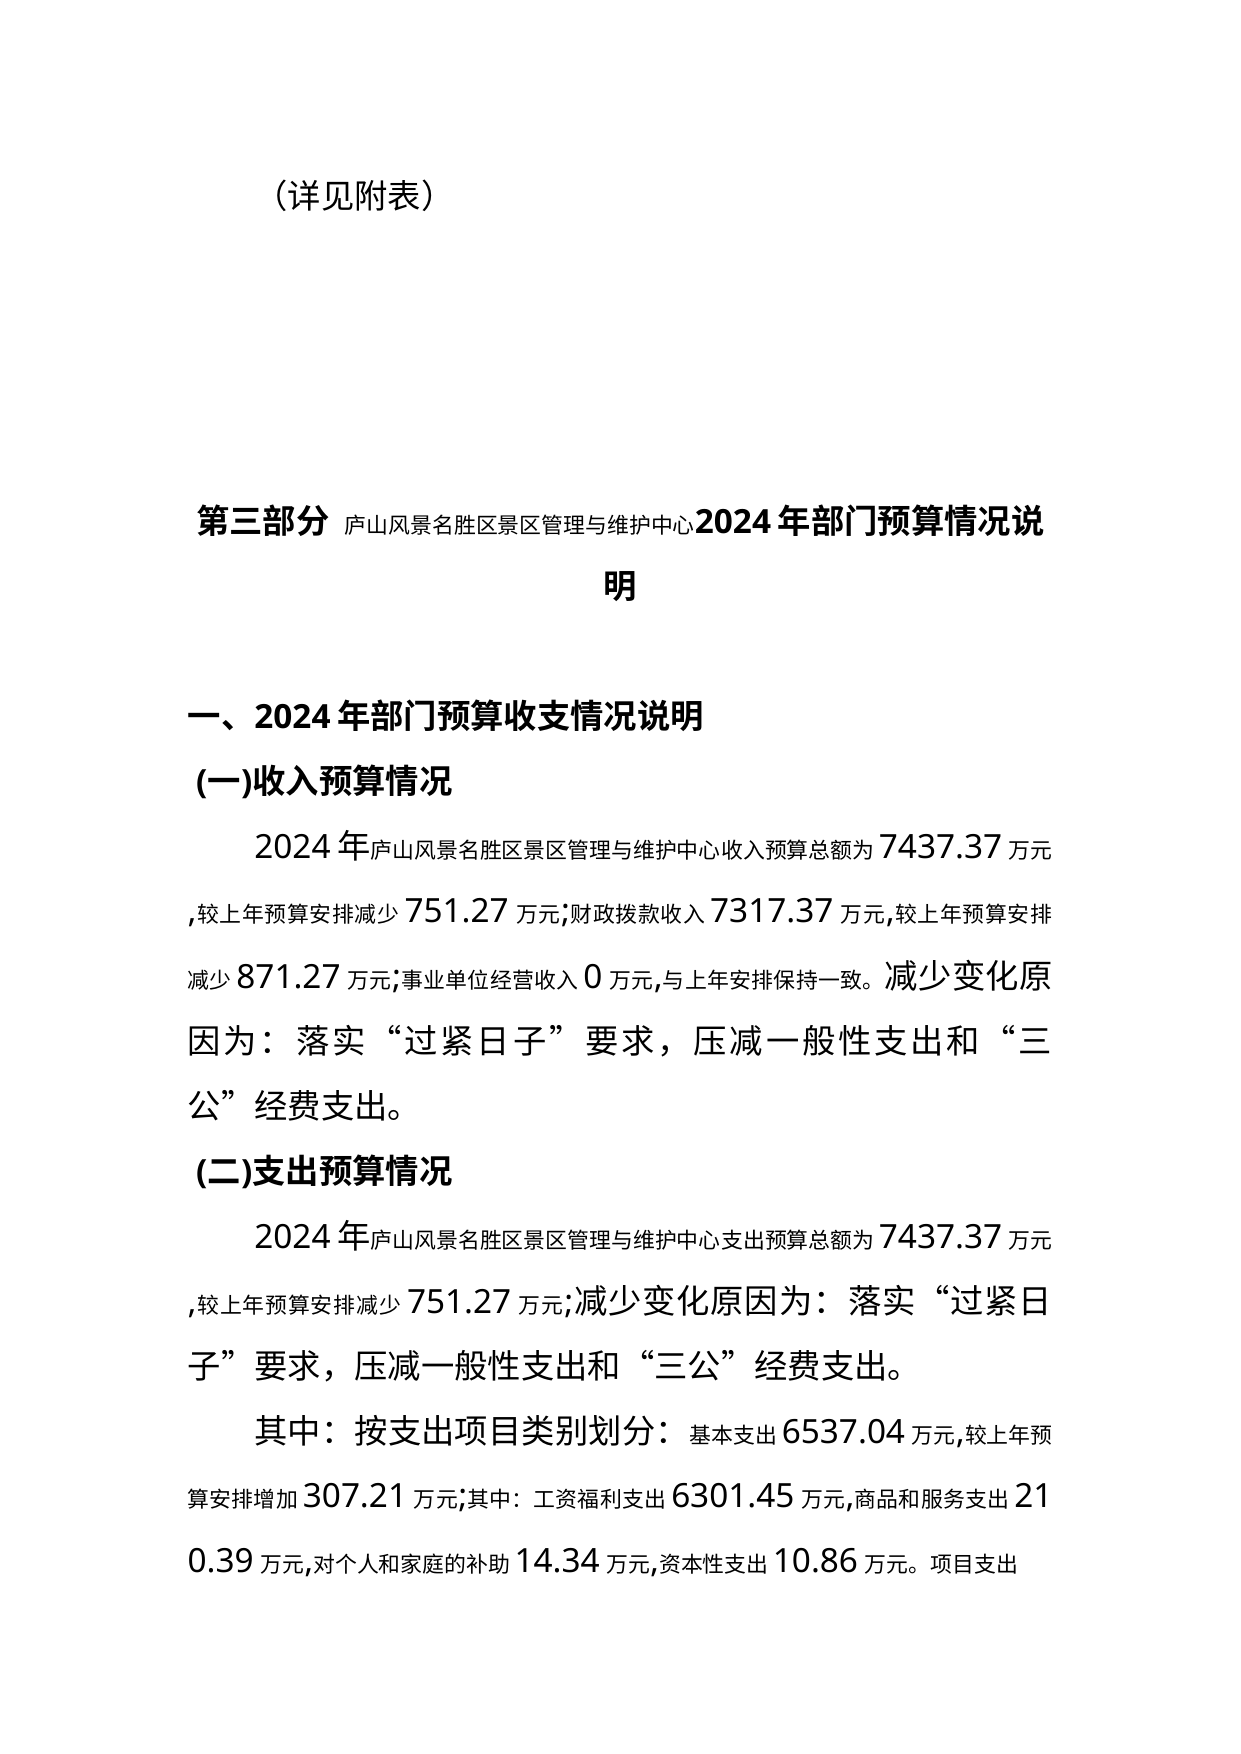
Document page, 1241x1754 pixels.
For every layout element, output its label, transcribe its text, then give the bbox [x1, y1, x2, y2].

text (一)收入预算情况 [187, 747, 1053, 812]
text （详见附表） [187, 162, 1053, 227]
text 2024年庐山风景名胜区景区管理与维护中心收入预算总额为7437.37万元,较上年预算安排减少751.27万元;财政拨款收入7317.37万元,较上年预算安排减少871.27万元;事业单位经营收入0万元,与上年安排保持一致。减少变化原因为：落实“过紧日子”要求，压减一般性支出和“三公”经费支出。 [187, 812, 1053, 1137]
text 一、2024年部门预算收支情况说明 [187, 682, 1053, 747]
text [187, 1397, 1053, 1592]
text 2024年庐山风景名胜区景区管理与维护中心支出预算总额为7437.37万元,较上年预算安排减少751.27万元;减少变化原因为：落实“过紧日子”要求，压减一般性支出和“三公”经费支出。 [187, 1202, 1053, 1397]
text (二)支出预算情况 [187, 1137, 1053, 1202]
text 第三部分 庐山风景名胜区景区管理与维护中心2024年部门预算情况说明 [187, 487, 1053, 617]
